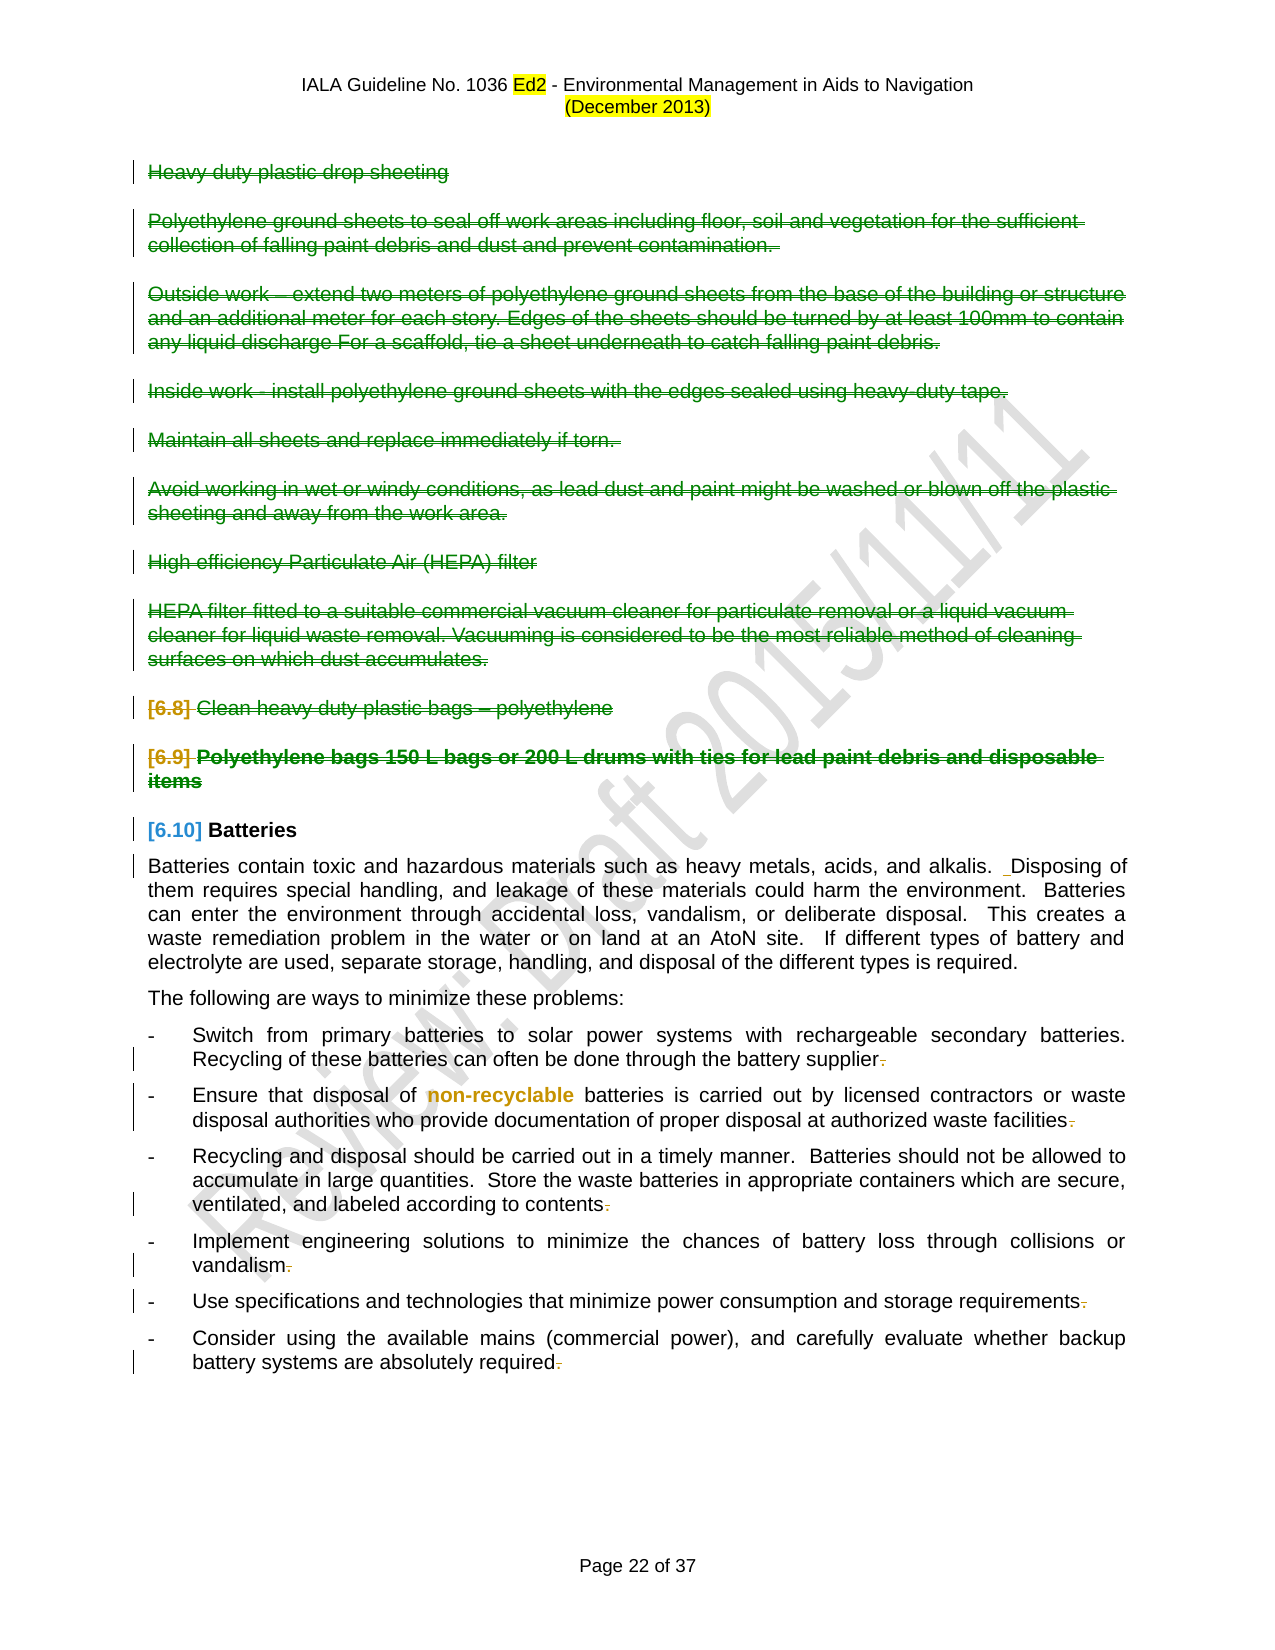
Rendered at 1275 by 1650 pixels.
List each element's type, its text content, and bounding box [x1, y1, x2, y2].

list Implement engineering solutions to minimize the chances of battery loss through collisions or vandalism [148, 1228, 1127, 1277]
list Use specifications and technologies that minimize power consumption and storage requirements [148, 1289, 1127, 1313]
list Recycling and disposal should be carried out in a timely manner. Batteries should not be allowed to accumulate in large quantities. Store the waste batteries in appropriate containers which are secure, ventilated, and labeled according to contents [148, 1144, 1127, 1216]
text Batteries contain toxic and hazardous materials such as heavy metals, acids, and alkalis. Disposing of them requires special handling, and leakage of these materials could harm the environment. Batteries can enter the environment through accidental loss, vandalism, or deliberate disposal. This creates a waste remediation problem in the water or on land at an AtoN site. If different types of battery and electrolyte are used, separate storage, handling, and disposal of the different types is required. [148, 854, 1127, 974]
subtitle Batteries [148, 817, 1127, 841]
list Ensure that disposal of non-recyclable batteries is carried out by licensed contractors or waste disposal authorities who provide documentation of proper disposal at authorized waste facilities [148, 1083, 1127, 1131]
list Consider using the available mains (commercial power), and carefully evaluate whether backup battery systems are absolutely required [148, 1326, 1127, 1374]
text The following are ways to minimize these problems: [148, 986, 1127, 1010]
list Switch from primary batteries to solar power systems with rechargeable secondary batteries. Recycling of these batteries can often be done through the battery supplier [148, 1023, 1127, 1071]
